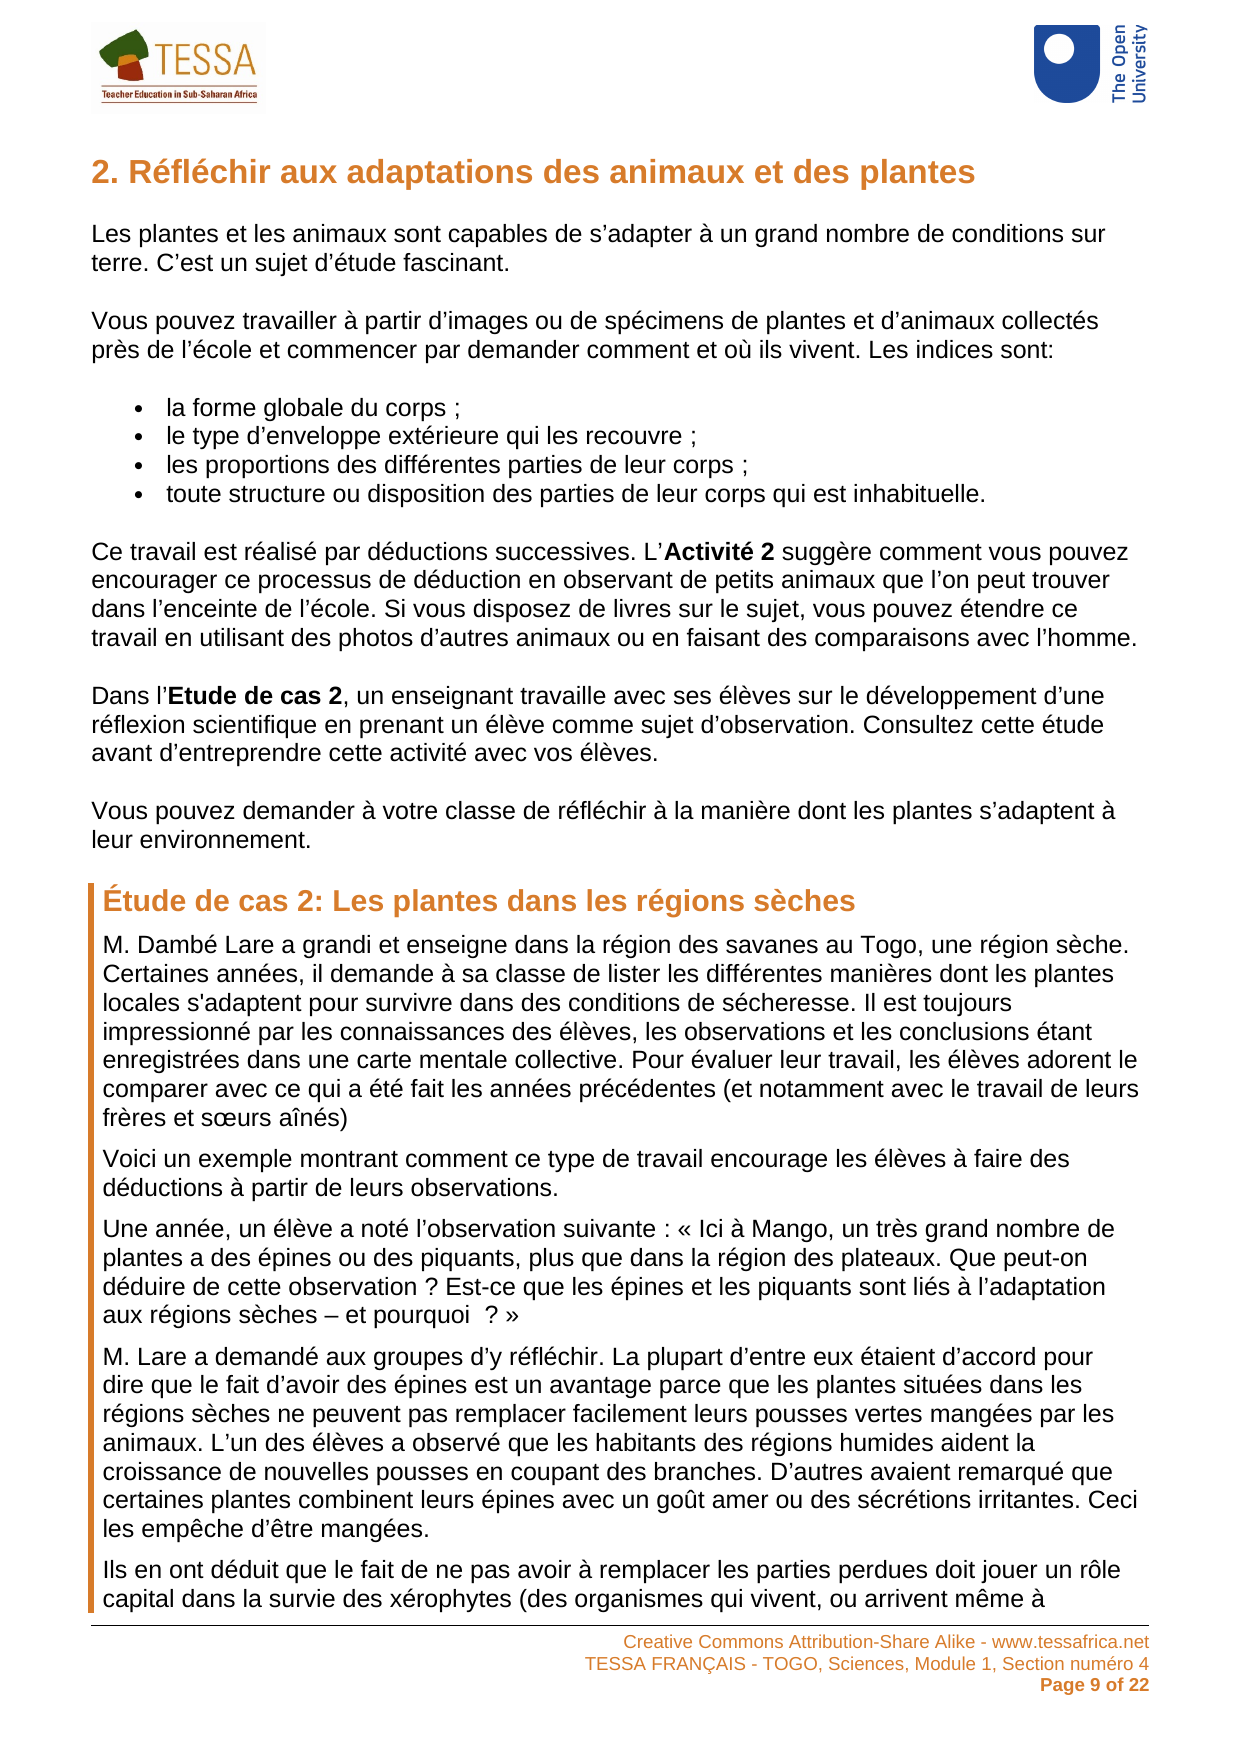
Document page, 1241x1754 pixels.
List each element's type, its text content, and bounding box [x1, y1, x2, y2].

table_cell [94, 930, 1154, 1613]
text Vous pouvez demander à votre classe de réfléchir à la manière dont les plantes s’adaptent à leur environnement. [91, 796, 1149, 854]
list toute structure ou disposition des parties de leur corps qui est inhabituelle. [135, 479, 1068, 508]
text Les plantes et les animaux sont capables de s’adapter à un grand nombre de conditions sur terre. C’est un sujet d’étude fascinant. [91, 219, 1149, 277]
picture [1034, 25, 1148, 103]
text Dans l’Etude de cas 2, un enseignant travaille avec ses élèves sur le développement d’une réflexion scientifique en prenant un élève comme sujet d’observation. Consultez cette étude avant d’entreprendre cette activité avec vos élèves. [91, 681, 1149, 767]
text Vous pouvez travailler à partir d’images ou de spécimens de plantes et d’animaux collectés près de l’école et commencer par demander comment et où ils vivent. Les indices sont: [91, 306, 1149, 363]
picture [91, 22, 266, 114]
subtitle 2. Réfléchir aux adaptations des animaux et des plantes [91, 152, 1149, 190]
list la forme globale du corps ; [135, 393, 1068, 421]
list le type d’enveloppe extérieure qui les recouvre ; [135, 421, 1068, 450]
list les proportions des différentes parties de leur corps ; [135, 450, 1068, 479]
table_header Étude de cas 2: Les plantes dans les régions sèches [94, 883, 1154, 930]
text Ce travail est réalisé par déductions successives. L’Activité 2 suggère comment vous pouvez encourager ce processus de déduction en observant de petits animaux que l’on peut trouver dans l’enceinte de l’école. Si vous disposez de livres sur le sujet, vous pouvez étendre ce travail en utilisant des photos d’autres animaux ou en faisant des comparaisons avec l’homme. [91, 537, 1149, 652]
